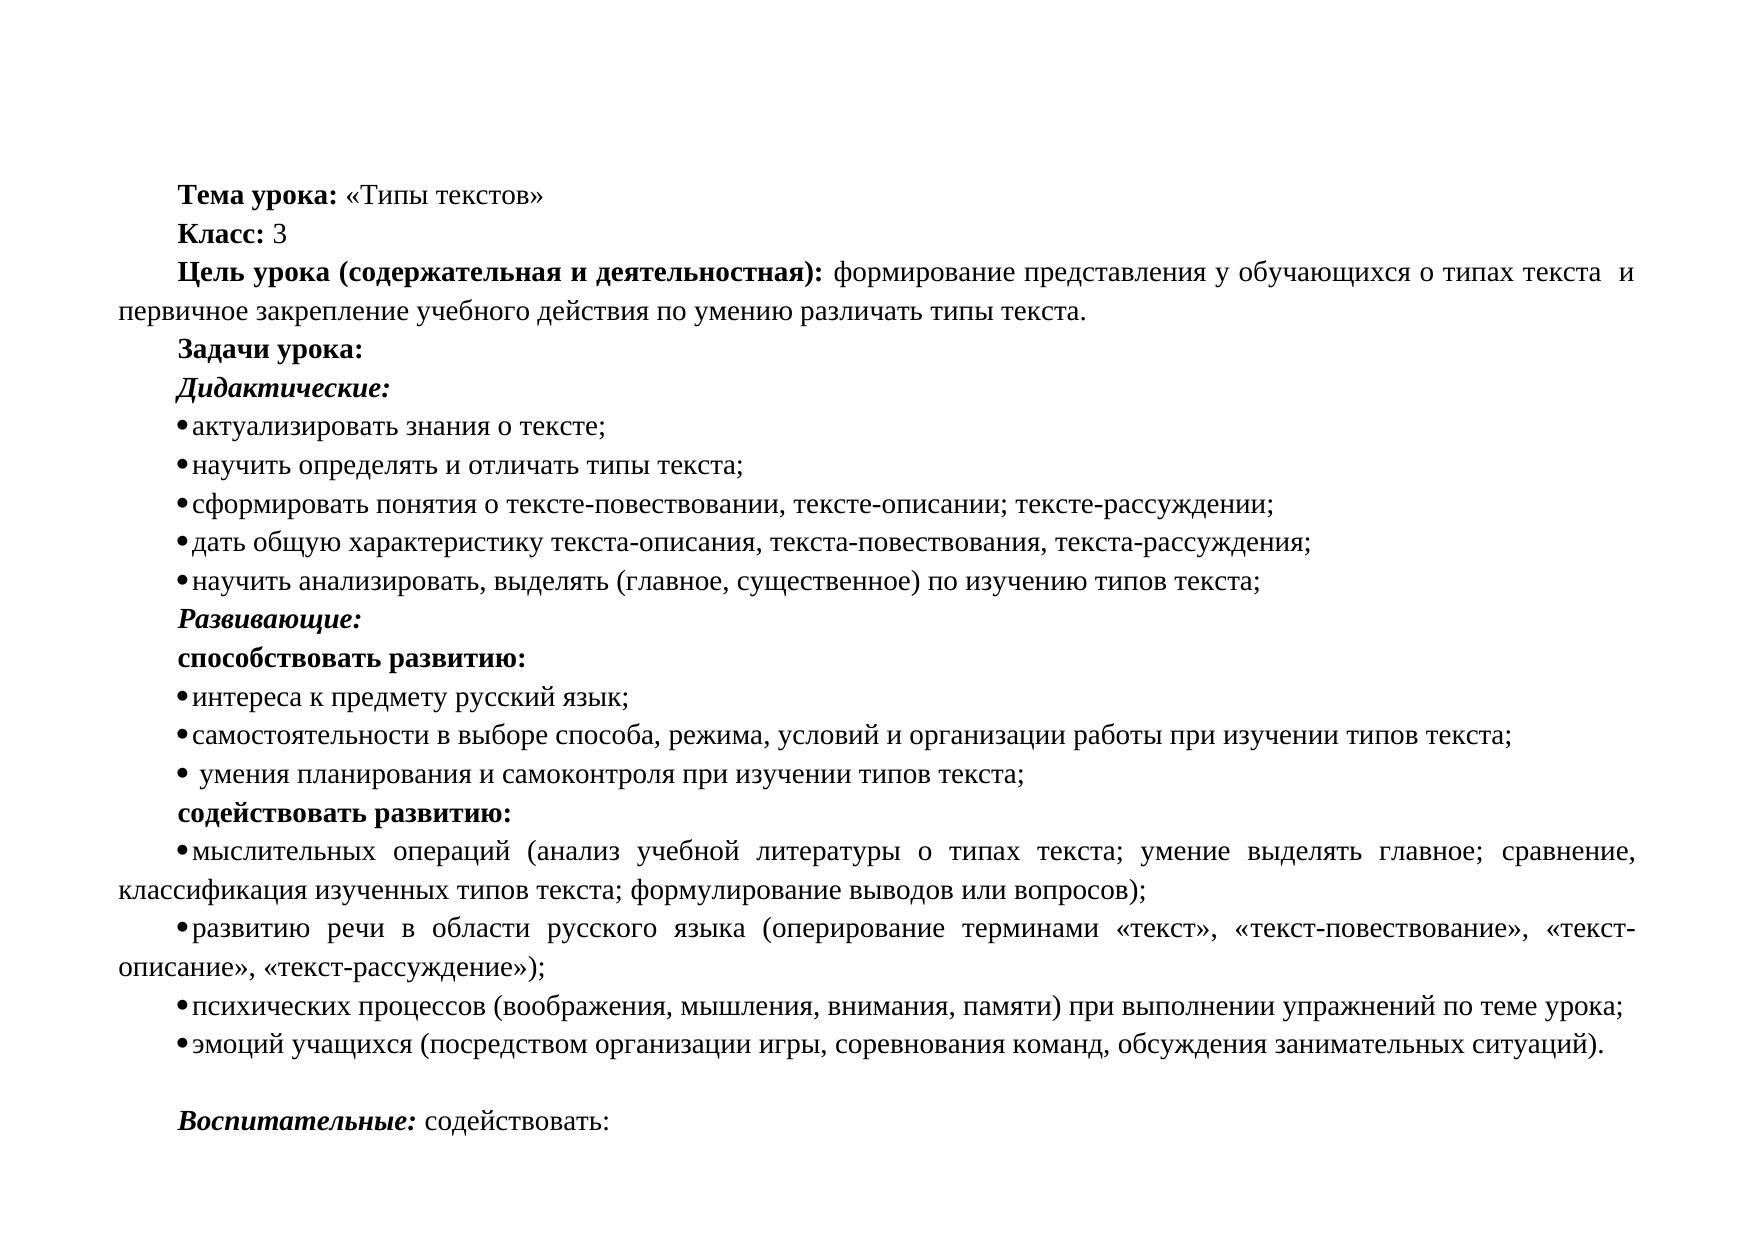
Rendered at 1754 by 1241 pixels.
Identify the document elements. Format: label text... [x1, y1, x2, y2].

list содействовать развитию: [118, 795, 1636, 828]
list Воспитательные: содействовать: [118, 1103, 1636, 1137]
list самостоятельности в выборе способа, режима, условий и организации работы при изучении типов текста; [118, 717, 1636, 751]
list умения планирования и самоконтроля при изучении типов текста; [118, 756, 1636, 790]
list Развивающие: [118, 602, 1636, 635]
list научить определять и отличать типы текста; [118, 447, 1636, 481]
text Цель урока (содержательная и деятельностная): формирование представления у обучающихся о типах текста и первичное закрепление учебного действия по умению различать типы текста. [118, 254, 1636, 326]
list сформировать понятия о тексте-повествовании, тексте-описании; тексте-рассуждении; [118, 486, 1636, 519]
list дать общую характеристику текста-описания, текста-повествования, текста-рассуждения; [118, 524, 1636, 558]
list актуализировать знания о тексте; [118, 408, 1636, 442]
list развитию речи в области русского языка (оперирование терминами «текст», «текст-повествование», «текст-описание», «текст-рассуждение»); [118, 910, 1636, 983]
list научить анализировать, выделять (главное, существенное) по изучению типов текста; [118, 563, 1636, 597]
text Дидактические: [118, 370, 1636, 403]
text Тема урока: «Типы текстов» [118, 177, 1636, 211]
list мыслительных операций (анализ учебной литературы о типах текста; умение выделять главное; сравнение, классификация изученных типов текста; формулирование выводов или вопросов); [118, 833, 1636, 905]
list психических процессов (воображения, мышления, внимания, памяти) при выполнении упражнений по теме урока; [118, 988, 1636, 1021]
list способствовать развитию: [118, 640, 1636, 674]
list эмоций учащихся (посредством организации игры, соревнования команд, обсуждения занимательных ситуаций). [118, 1026, 1636, 1060]
text Класс: 3 [118, 216, 1636, 249]
list интереса к предмету русский язык; [118, 679, 1636, 712]
text Задачи урока: [118, 331, 1636, 365]
